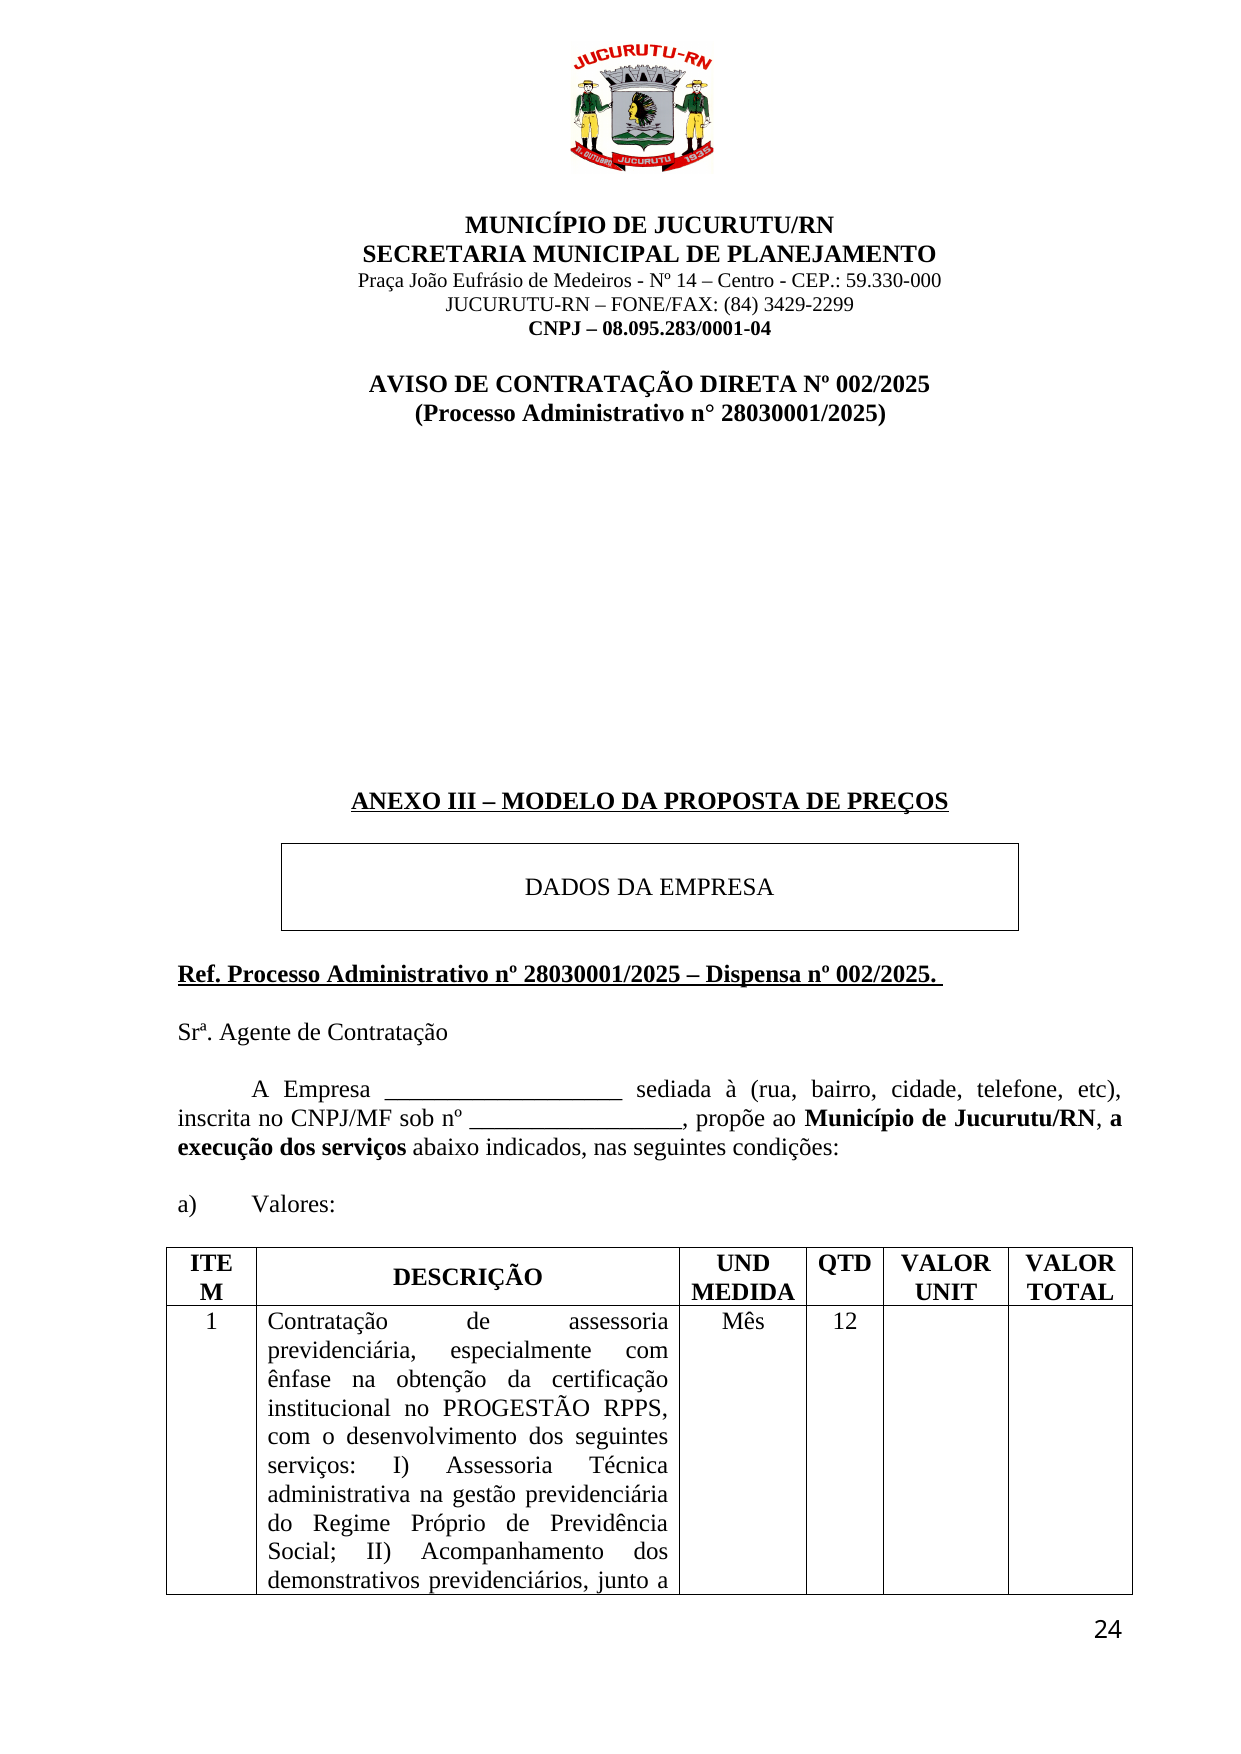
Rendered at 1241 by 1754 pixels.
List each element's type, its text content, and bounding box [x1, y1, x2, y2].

list Valores: [177, 1189, 1122, 1218]
table_header VALOR UNIT [884, 1248, 1008, 1305]
table_header DESCRIÇÃO [257, 1248, 679, 1305]
list Ref. Processo Administrativo nº 28030001/2025 – Dispensa nº 002/2025. [177, 959, 1122, 988]
table_header UND MEDIDA [680, 1248, 806, 1305]
table_cell [884, 1306, 1008, 1594]
table_cell 12 [807, 1306, 883, 1594]
table_cell [1009, 1306, 1132, 1594]
list ANEXO III – MODELO DA PROPOSTA DE PREÇOS [177, 786, 1122, 814]
table_header QTD [807, 1248, 883, 1305]
table_header DADOS DA EMPRESA [282, 844, 1018, 930]
text A Empresa ___________________ sediada à (rua, bairro, cidade, telefone, etc), inscrita no CNPJ/MF sob nº _________________, propõe ao Município de Jucurutu/RN, a execução dos serviços abaixo indicados, nas seguintes condições: [177, 1074, 1122, 1161]
subtitle Srª. Agente de Contratação [177, 1017, 1122, 1046]
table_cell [257, 1306, 679, 1594]
table_header VALOR TOTAL [1009, 1248, 1132, 1305]
table_cell Mês [680, 1306, 806, 1594]
table_header ITEM [167, 1248, 256, 1305]
table_cell 1 [167, 1306, 256, 1594]
